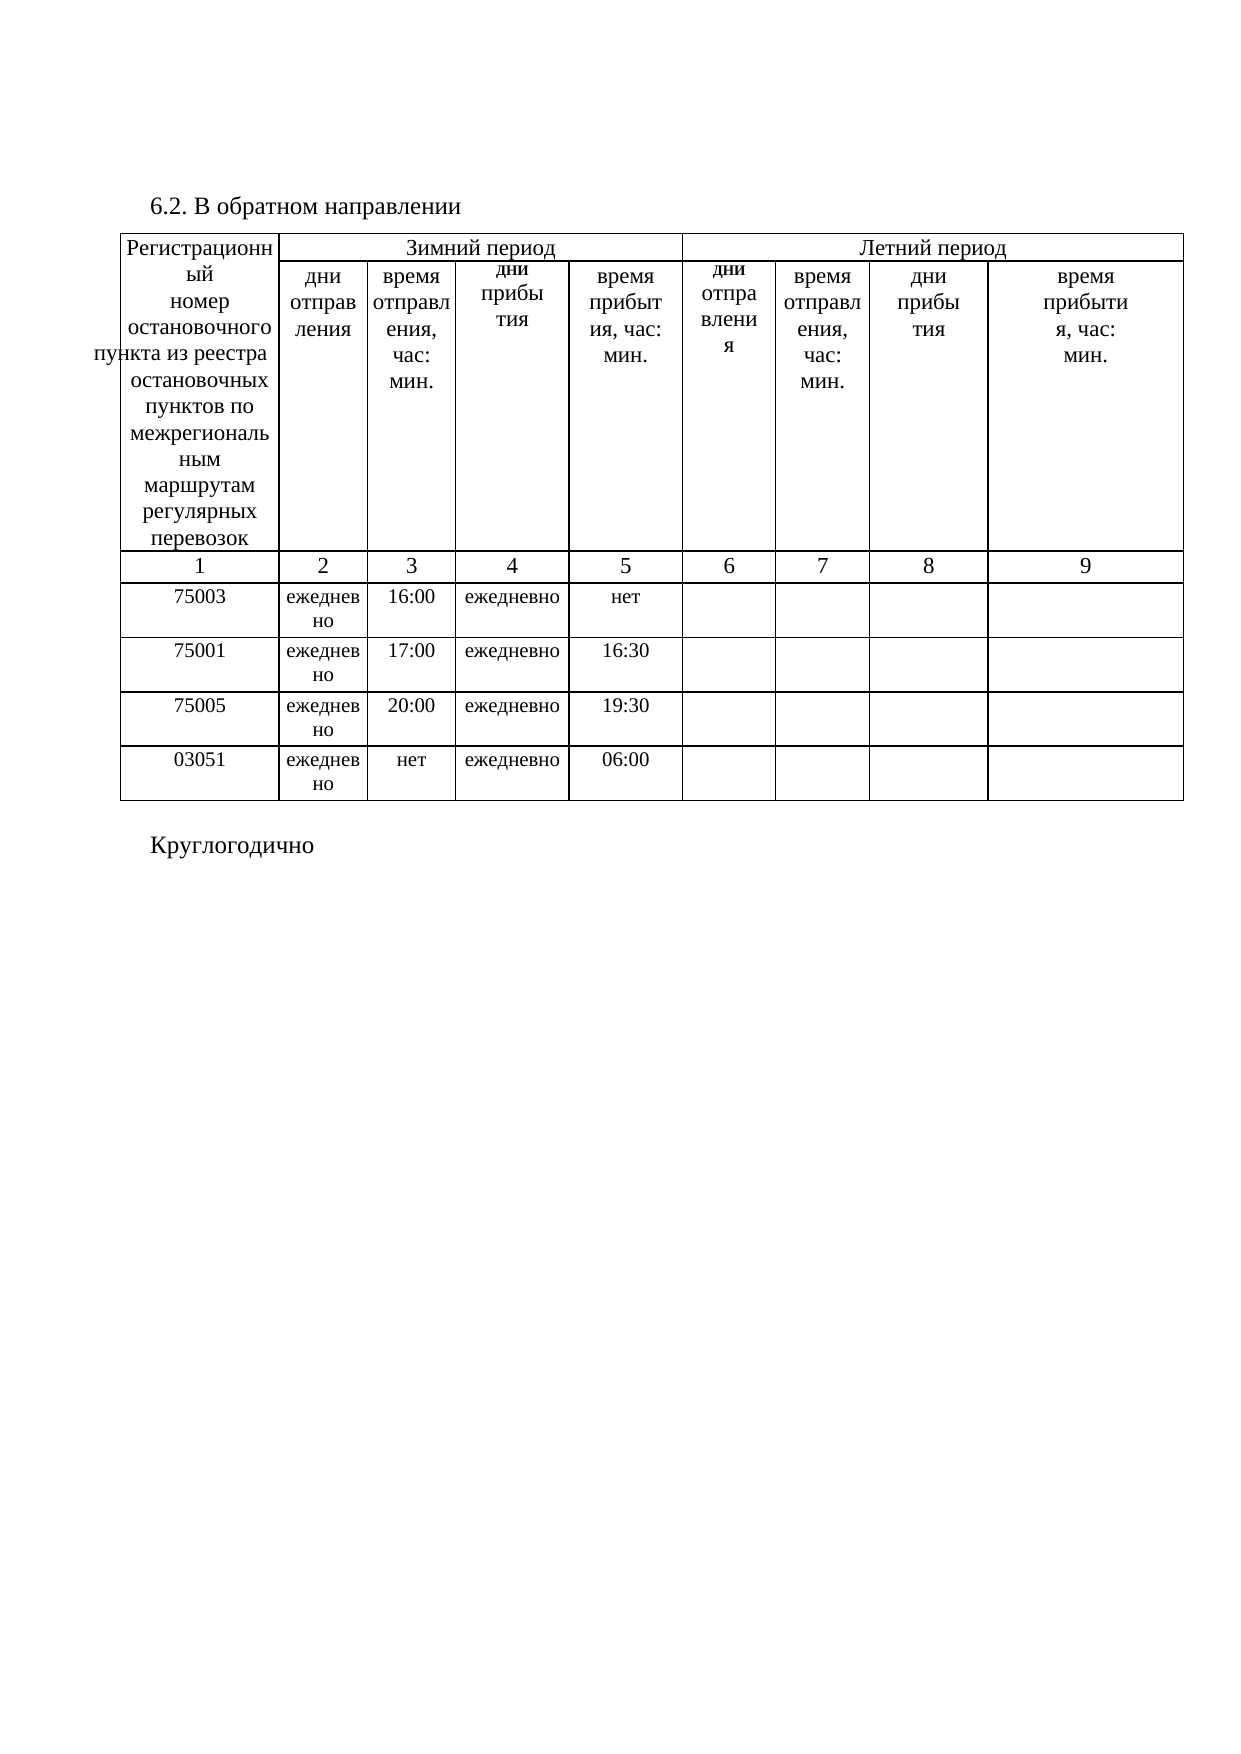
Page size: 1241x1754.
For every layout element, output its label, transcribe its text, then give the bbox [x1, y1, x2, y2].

table_cell 5 [570, 552, 682, 582]
table_cell дни прибы тия [870, 262, 987, 550]
table_cell [683, 693, 775, 745]
table_cell ежедневно [280, 584, 367, 637]
table_cell [776, 747, 869, 800]
table_cell ежедневно [280, 747, 367, 800]
table_cell [870, 747, 987, 800]
table_cell 75005 [121, 693, 278, 745]
table_cell ежедневно [456, 693, 568, 745]
table_cell [776, 584, 869, 637]
table_cell 03051 [121, 747, 278, 800]
table_cell 7 [776, 552, 869, 582]
table_cell дни отправ ления [280, 262, 367, 550]
table_cell 1 [121, 552, 278, 582]
table_cell ежедневно [280, 638, 367, 691]
table_cell 75001 [121, 638, 278, 691]
table_cell ежедневно [456, 638, 568, 691]
table_cell ежедневно [280, 693, 367, 745]
table_cell 9 [989, 552, 1183, 582]
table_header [121, 234, 278, 550]
table_cell 8 [870, 552, 987, 582]
table_cell нет [368, 747, 455, 800]
table_cell [683, 584, 775, 637]
table_cell 16:30 [570, 638, 682, 691]
table_cell 6 [683, 552, 775, 582]
table_cell 3 [368, 552, 455, 582]
table_cell [683, 638, 775, 691]
table_cell 20:00 [368, 693, 455, 745]
table_cell время прибыти я, час: мин. [989, 262, 1183, 550]
table_cell 19:30 [570, 693, 682, 745]
table_cell нет [570, 584, 682, 637]
table_cell [989, 747, 1183, 800]
table_header Летний период [683, 234, 1183, 260]
table_cell [989, 584, 1183, 637]
table_cell время отправл ения, час: мин. [368, 262, 455, 550]
text 6.2. В обратном направлении [150, 191, 1090, 220]
table_cell [870, 693, 987, 745]
table_cell [989, 693, 1183, 745]
table_cell 06:00 [570, 747, 682, 800]
table_cell [776, 693, 869, 745]
table_cell [870, 584, 987, 637]
table_cell 16:00 [368, 584, 455, 637]
text Круглогодично [150, 830, 1090, 859]
table_cell 4 [456, 552, 568, 582]
table_cell 2 [280, 552, 367, 582]
table_cell ДНИ отпра влени я [683, 262, 775, 550]
table_cell [989, 638, 1183, 691]
table_cell ДНИ прибы тия [456, 262, 568, 550]
table_cell ежедневно [456, 584, 568, 637]
table_cell [683, 747, 775, 800]
table_cell [776, 638, 869, 691]
table_cell ежедневно [456, 747, 568, 800]
table_cell [870, 638, 987, 691]
table_cell 17:00 [368, 638, 455, 691]
table_cell время отправл ения, час: мин. [776, 262, 869, 550]
table_cell время прибыт ия, час: мин. [570, 262, 682, 550]
table_cell 75003 [121, 584, 278, 637]
table_header Зимний период [280, 234, 682, 260]
